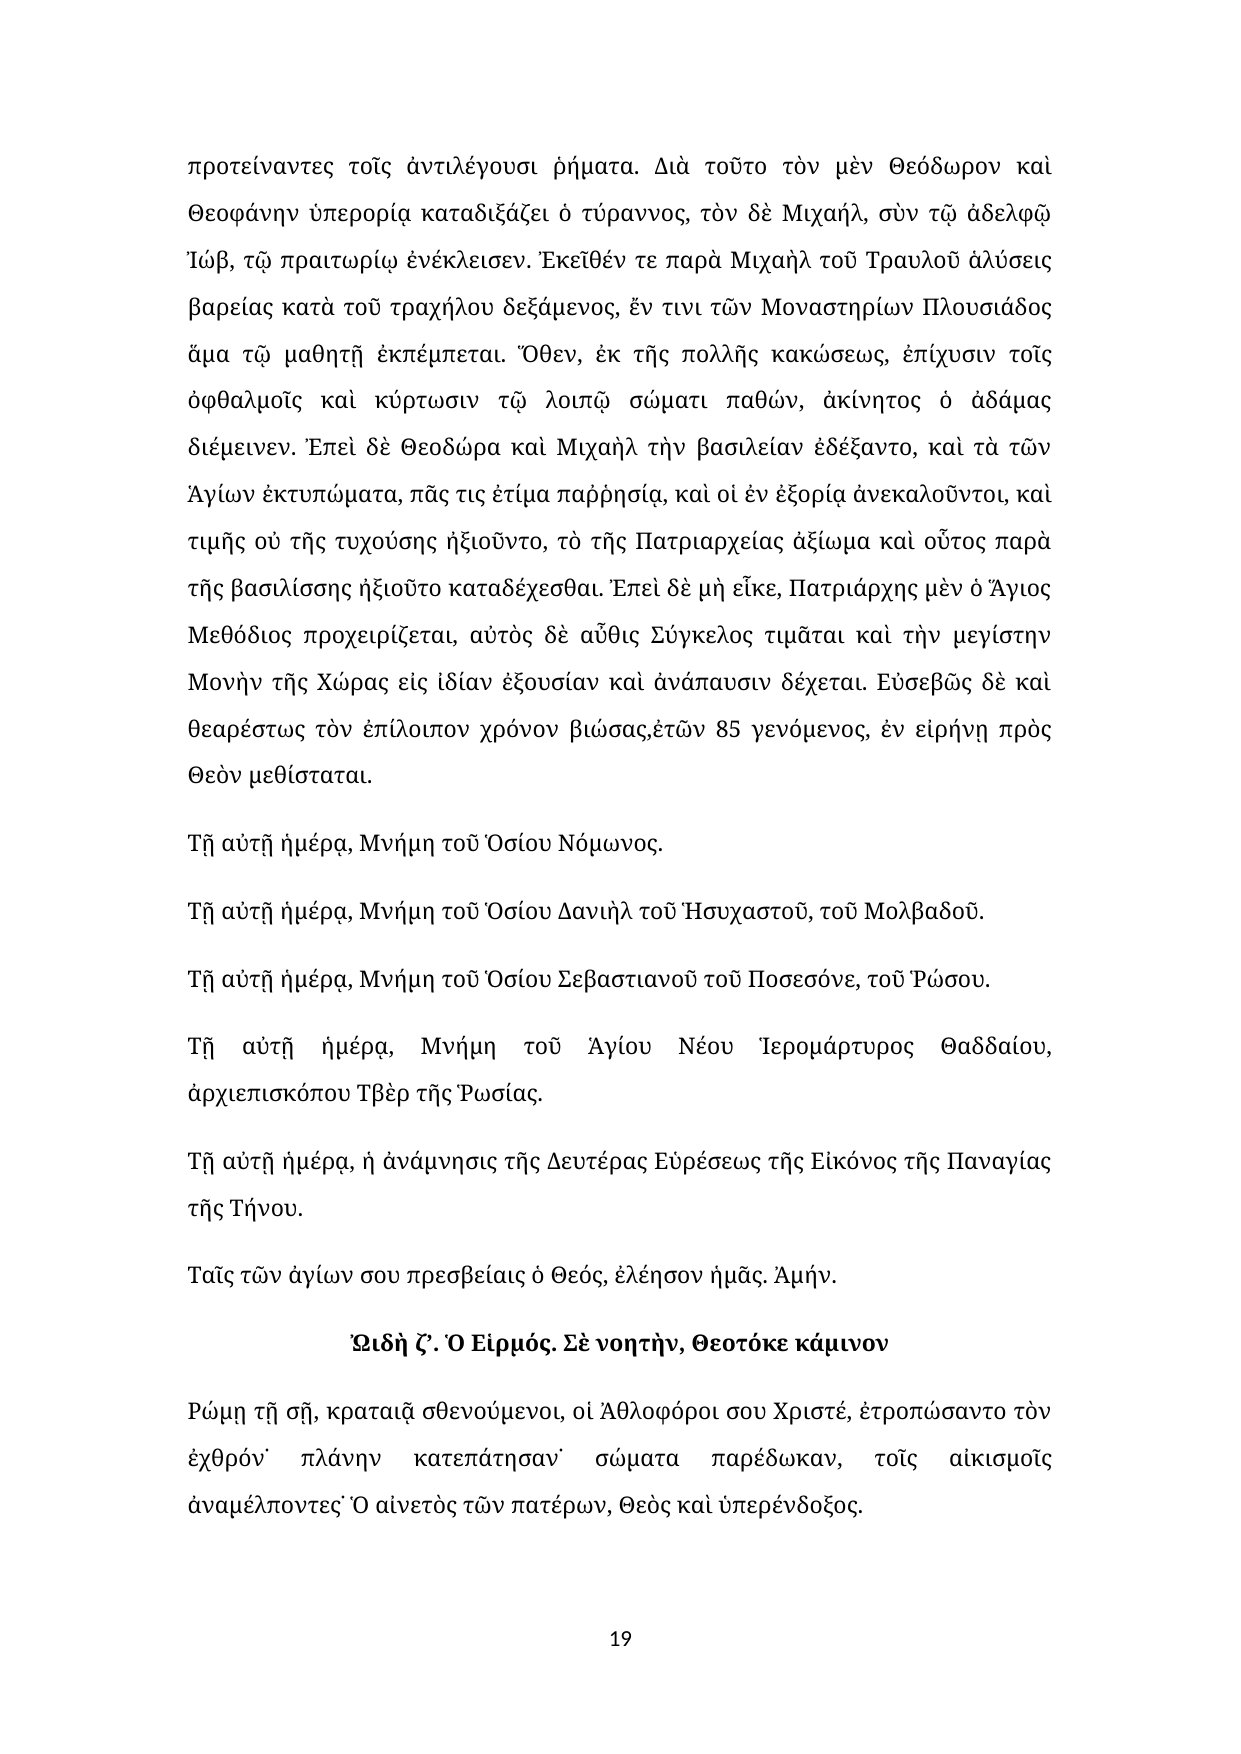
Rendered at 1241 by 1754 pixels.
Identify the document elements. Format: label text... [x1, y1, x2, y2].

text Τῇ αὐτῇ ἡμέρᾳ, Μνήμη τοῦ Ὁσίου Νόμωνος. [187, 827, 1053, 858]
text Τῇ αὐτῇ ἡμέρᾳ, Μνήμη τοῦ Ὁσίου Δανιὴλ τοῦ Ἡσυχαστοῦ, τοῦ Μολβαδοῦ. [187, 895, 1053, 926]
text Τῇ αὐτῇ ἡμέρᾳ, Μνήμη τοῦ Ὁσίου Σεβαστιανοῦ τοῦ Ποσεσόνε, τοῦ Ῥώσου. [187, 962, 1053, 994]
text Τῇ αὐτῇ ἡμέρᾳ, Μνήμη τοῦ Ἁγίου Νέου Ἱερομάρτυρος Θαδδαίου, ἀρχιεπισκόπου Τβὲρ τῆς Ῥωσίας. [187, 1030, 1053, 1108]
text ᾨδὴ ζ’. Ὁ Εἱρμός. Σὲ νοητὴν, Θεοτόκε κάμινον [187, 1327, 1053, 1358]
text Ταῖς τῶν ἀγίων σου πρεσβείαις ὁ Θεός, ἐλέησον ἡμᾶς. Ἀμήν. [187, 1259, 1053, 1291]
text Τῇ αὐτῇ ἡμέρᾳ, ἡ ἀνάμνησις τῆς Δευτέρας Εὑρέσεως τῆς Εἰκόνος τῆς Παναγίας τῆς Τήνου. [187, 1145, 1053, 1223]
text Ρώμῃ τῇ σῇ, κραταιᾷ σθενούμενοι, οἱ Ἀθλοφόροι σου Χριστέ, ἐτροπώσαντο τὸν ἐχθρόν˙ πλάνην κατεπάτησαν˙ σώματα παρέδωκαν, τοῖς αἰκισμοῖς ἀναμέλποντες˙ Ὁ αἰνετὸς τῶν πατέρων, Θεὸς καὶ ὑπερένδοξος. [187, 1395, 1053, 1520]
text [187, 150, 1053, 791]
